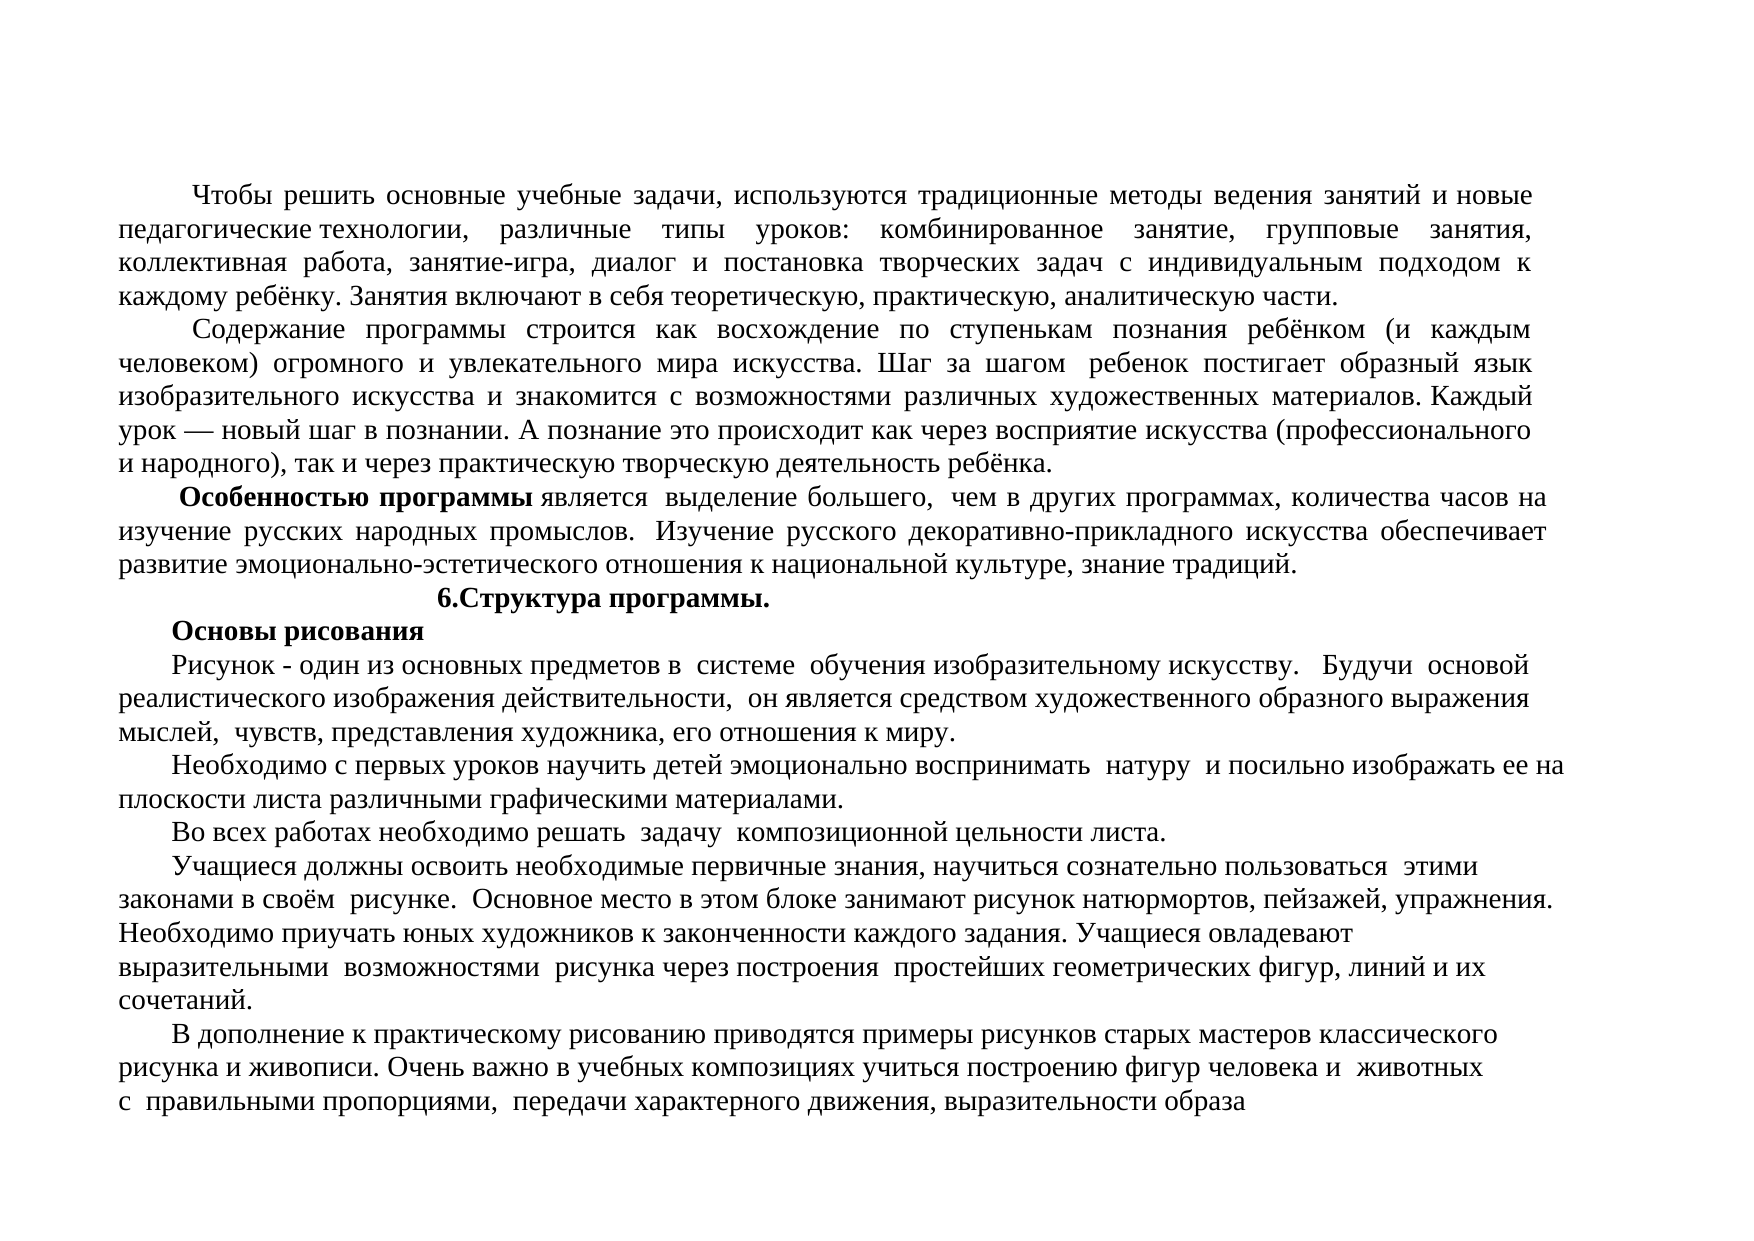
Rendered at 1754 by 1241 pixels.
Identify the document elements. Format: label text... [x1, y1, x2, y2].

text Учащиеся должны освоить необходимые первичные знания, научиться сознательно пользоваться этими законами в своём рисунке. Основное место в этом блоке занимают рисунок натюрмортов, пейзажей, упражнения. Необходимо приучать юных художников к законченности каждого задания. Учащиеся овладевают выразительными возможностями рисунка через построения простейших геометрических фигур, линий и их сочетаний. [118, 848, 1562, 1016]
text Содержание программы строится как восхождение по ступенькам познания ребёнком (и каждым человеком) огромного и увлекательного мира искусства. Шаг за шагом ребенок постигает образный язык изобразительного искусства и знакомится с возможностями различных художественных материалов. Каждый урок — новый шаг в познании. А познание это происходит как через восприятие искусства (профессионального и народного), так и через практическую творческую деятельность ребёнка. [118, 311, 1533, 479]
text Рисунок - один из основных предметов в системе обучения изобразительному искусству. Будучи основой реалистического изображения действительности, он является средством художественного образного выражения мыслей, чувств, представления художника, его отношения к миру. [118, 647, 1547, 747]
text 6.Структура программы. [384, 580, 1754, 613]
text Необходимо с первых уроков научить детей эмоционально воспринимать натуру и посильно изображать ее на плоскости листа различными графическими материалами. [118, 747, 1592, 814]
text Чтобы решить основные учебные задачи, используются традиционные методы ведения занятий и новые педагогические технологии, различные типы уроков: комбинированное занятие, групповые занятия, коллективная работа, занятие-игра, диалог и постановка творческих задач с индивидуальным подходом к каждому ребёнку. Занятия включают в себя теоретическую, практическую, аналитическую части. [118, 177, 1533, 311]
text Во всех работах необходимо решать задачу композиционной цельности листа. [118, 814, 1754, 848]
text Основы рисования [118, 613, 1754, 647]
text Особенностью программы является выделение большего, чем в других программах, количества часов на изучение русских народных промыслов. Изучение русского декоративно-прикладного искусства обеспечивает развитие эмоционально-эстетического отношения к национальной культуре, знание традиций. [118, 479, 1547, 580]
text В дополнение к практическому рисованию приводятся примеры рисунков старых мастеров классического рисунка и живописи. Очень важно в учебных композициях учиться построению фигур человека и животных с правильными пропорциями, передачи характерного движения, выразительности образа [118, 1016, 1503, 1116]
